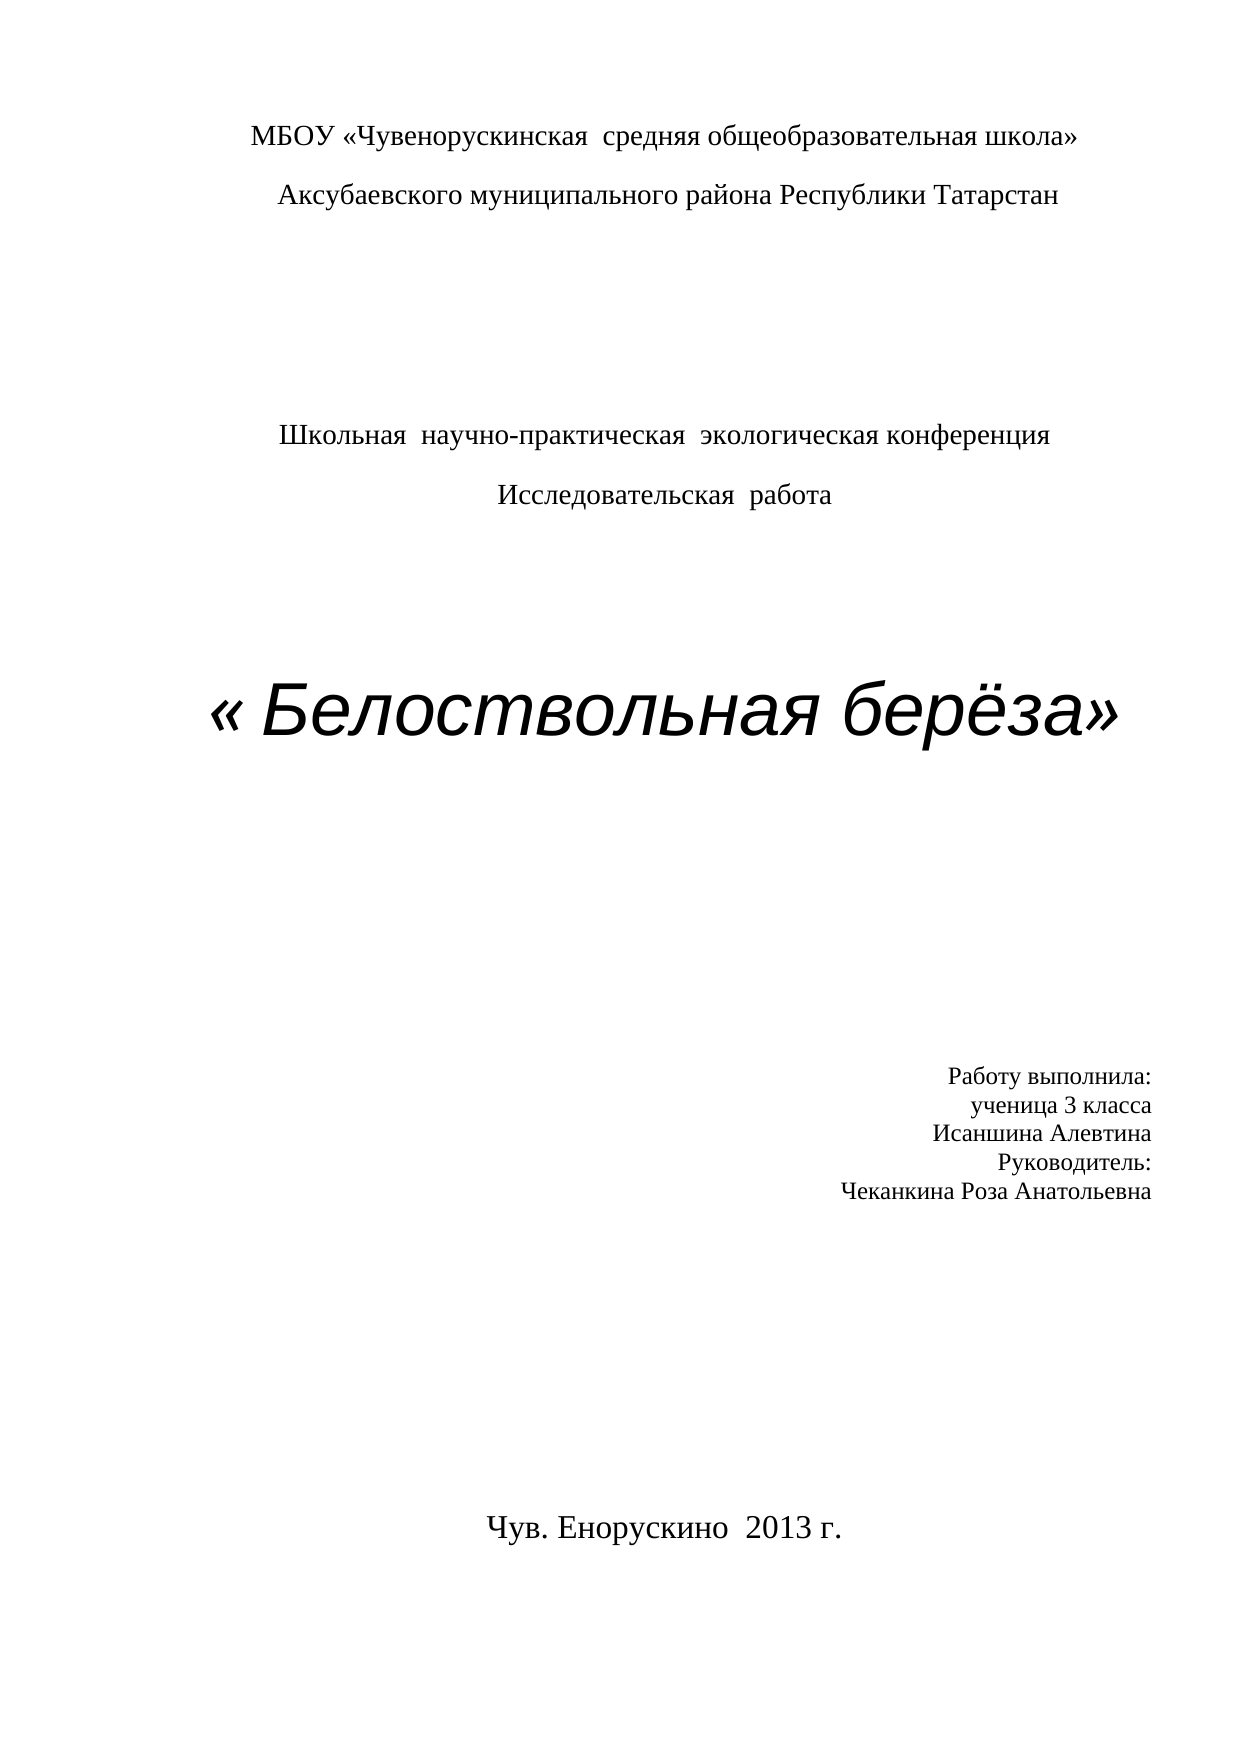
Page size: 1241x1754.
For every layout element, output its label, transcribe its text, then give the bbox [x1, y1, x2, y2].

text Работу выполнила: [177, 1061, 1152, 1090]
text Чув. Енорускино 2013 г. [177, 1507, 1152, 1545]
text МБОУ «Чувенорускинская средняя общеобразовательная школа» [177, 118, 1152, 152]
text Школьная научно-практическая экологическая конференция [177, 417, 1152, 451]
text Аксубаевского муниципального района Республики Татарстан [177, 177, 1152, 211]
text Чеканкина Роза Анатольевна [177, 1176, 1152, 1205]
text Исследовательская работа [177, 477, 1152, 510]
text Руководитель: [177, 1147, 1152, 1176]
text ученица 3 класса [177, 1090, 1152, 1118]
text « Белоствольная берёза» [177, 655, 1152, 757]
text Исаншина Алевтина [177, 1118, 1152, 1147]
